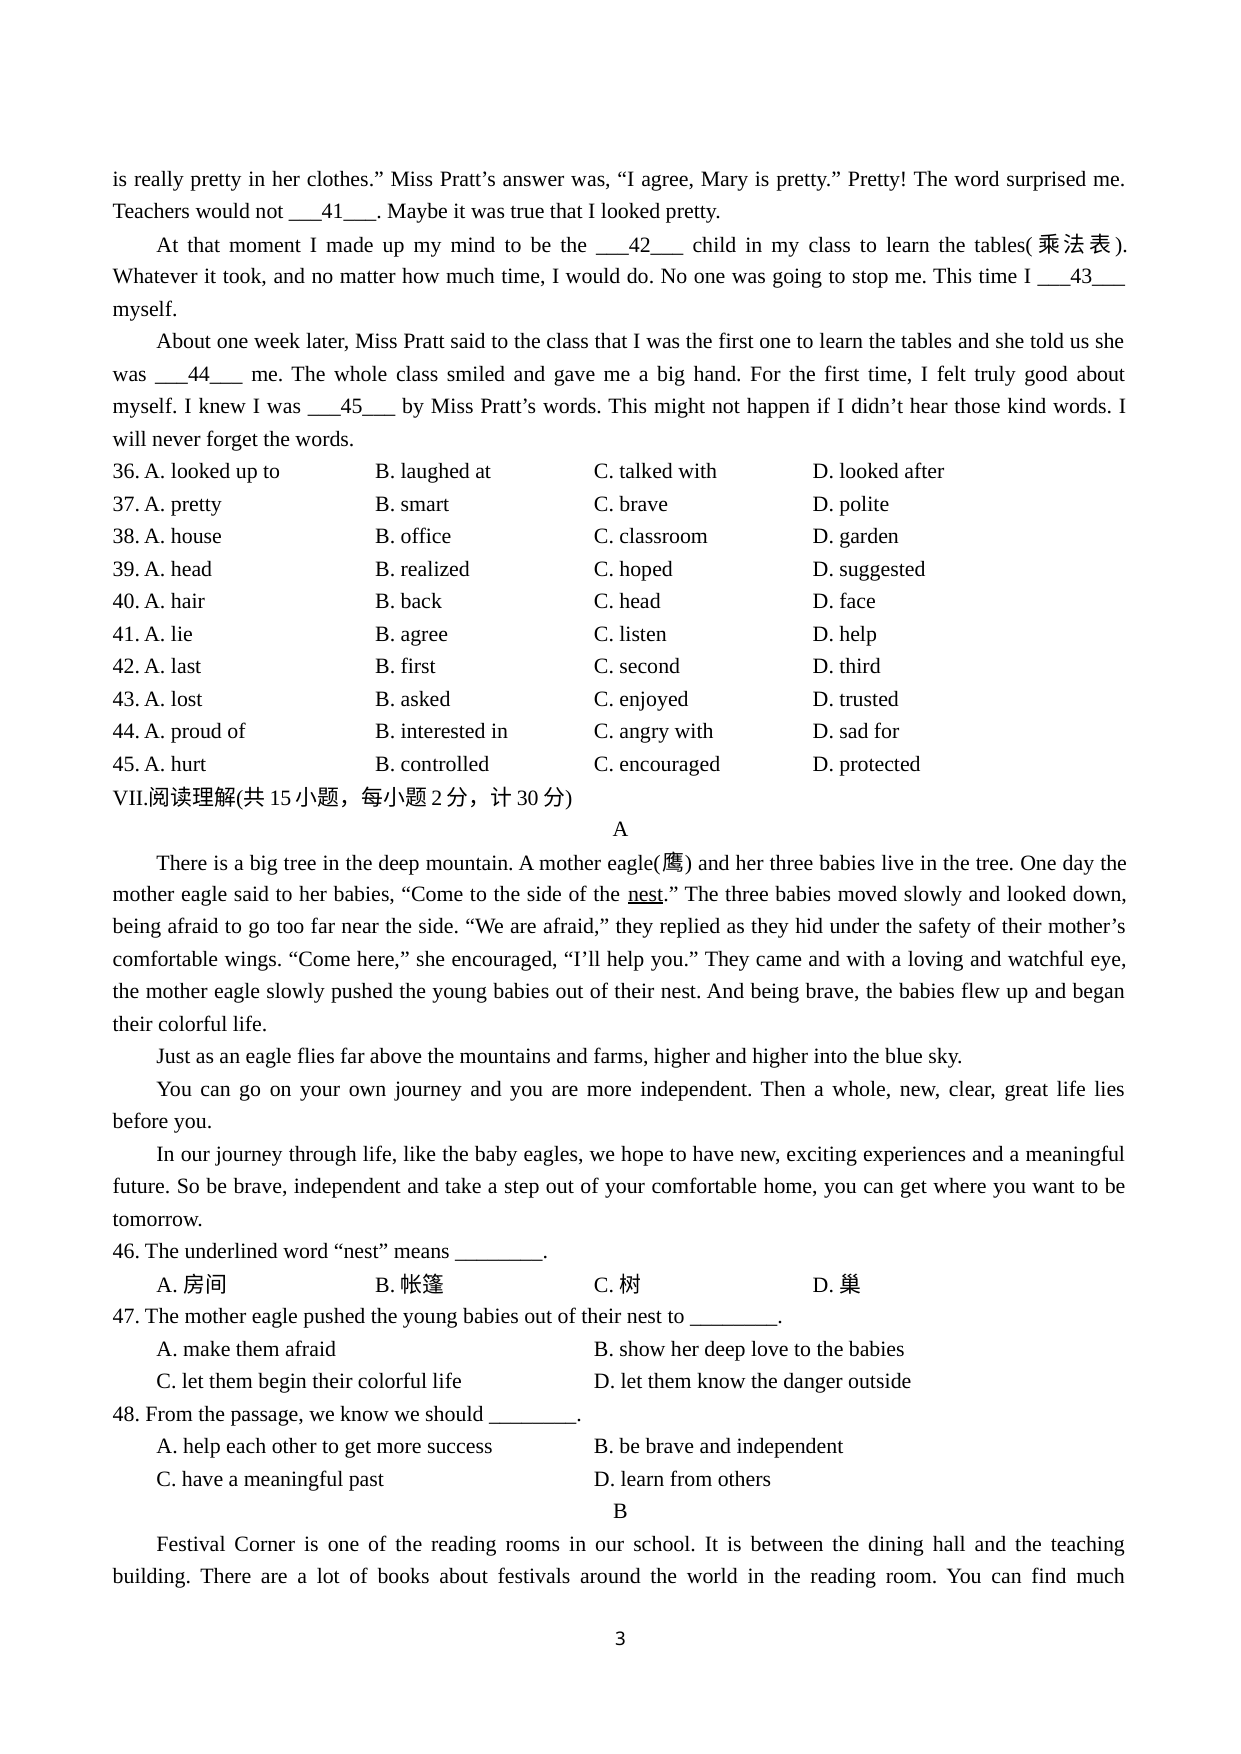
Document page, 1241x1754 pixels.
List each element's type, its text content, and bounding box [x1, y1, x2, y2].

text 39. A. head B. realized C. hoped D. suggested [112, 552, 1128, 584]
text 47. The mother eagle pushed the young babies out of their nest to ________. [112, 1299, 1128, 1332]
text A. make them afraid B. show her deep love to the babies [112, 1332, 1128, 1364]
text VII.阅读理解(共15小题，每小题2分，计30分) [112, 779, 1128, 812]
text About one week later, Miss Pratt said to the class that I was the first one to learn the tables and she told us she was ___44___ me. The whole class smiled and gave me a big hand. For the first time, I felt truly good about myself. I knew I was ___45___ by Miss Pratt’s words. This might not happen if I didn’t hear those kind words. I will never forget the words. [112, 324, 1128, 454]
text 40. A. hair B. back C. head D. face [112, 584, 1128, 617]
text Just as an eagle flies far above the mountains and farms, higher and higher into the blue sky. [112, 1039, 1128, 1072]
text A [112, 812, 1128, 844]
text There is a big tree in the deep mountain. A mother eagle(鹰) and her three babies live in the tree. One day the mother eagle said to her babies, “Come to the side of the nest.” The three babies moved slowly and looked down, being afraid to go too far near the side. “We are afraid,” they replied as they hid under the safety of their mother’s comfortable wings. “Come here,” she encouraged, “I’ll help you.” They came and with a loving and watchful eye, the mother eagle slowly pushed the young babies out of their nest. And being brave, the babies flew up and began their colorful life. [112, 844, 1128, 1039]
text 37. A. pretty B. smart C. brave D. polite [112, 487, 1128, 519]
text B [112, 1494, 1128, 1527]
text 46. The underlined word “nest” means ________. [112, 1234, 1128, 1267]
text C. have a meaningful past D. learn from others [112, 1462, 1128, 1494]
text 38. A. house B. office C. classroom D. garden [112, 519, 1128, 552]
text A. help each other to get more success B. be brave and independent [112, 1429, 1128, 1462]
text 48. From the passage, we know we should ________. [112, 1397, 1128, 1429]
text You can go on your own journey and you are more independent. Then a whole, new, clear, great life lies before you. [112, 1072, 1128, 1137]
text In our journey through life, like the baby eagles, we hope to have new, exciting experiences and a meaningful future. So be brave, independent and take a step out of your comfortable home, you can get where you want to be tomorrow. [112, 1137, 1128, 1234]
text 42. A. last B. first C. second D. third [112, 649, 1128, 682]
text 44. A. proud of B. interested in C. angry with D. sad for [112, 714, 1128, 747]
text C. let them begin their colorful life D. let them know the danger outside [112, 1364, 1128, 1397]
text A. 房间 B. 帐篷 C. 树 D. 巢 [112, 1267, 1128, 1299]
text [112, 162, 1128, 227]
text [112, 1527, 1128, 1592]
text 45. A. hurt B. controlled C. encouraged D. protected [112, 747, 1128, 779]
text 43. A. lost B. asked C. enjoyed D. trusted [112, 682, 1128, 714]
text At that moment I made up my mind to be the ___42___ child in my class to learn the tables(乘法表). Whatever it took, and no matter how much time, I would do. No one was going to stop me. This time I ___43___ myself. [112, 227, 1128, 324]
text 36. A. looked up to B. laughed at C. talked with D. looked after [112, 454, 1128, 487]
text 41. A. lie B. agree C. listen D. help [112, 617, 1128, 649]
